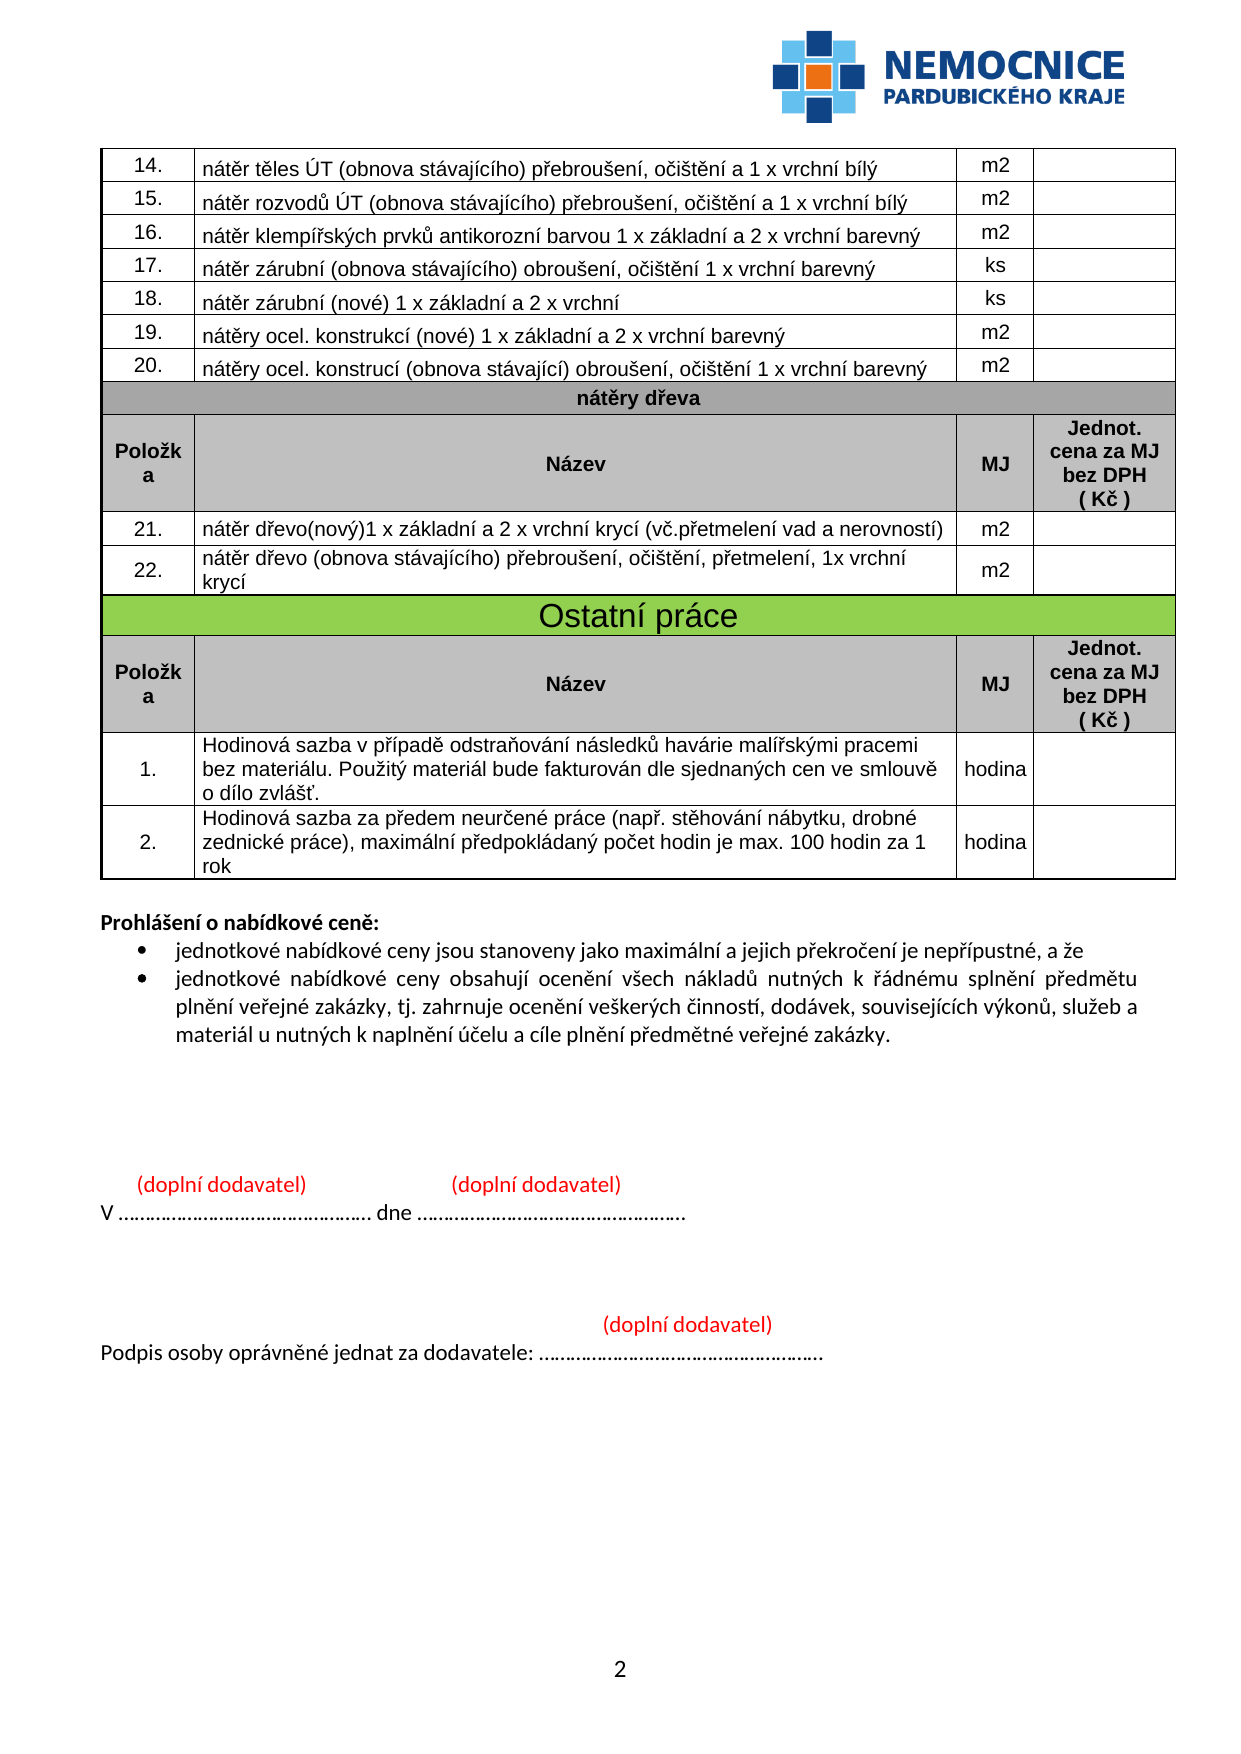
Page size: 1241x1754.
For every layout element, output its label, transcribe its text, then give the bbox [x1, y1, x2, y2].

table_cell [1034, 249, 1175, 281]
table_cell 1. [103, 733, 194, 805]
table_cell [1034, 315, 1175, 348]
picture [771, 29, 1125, 124]
table_cell ks [957, 249, 1033, 281]
table_cell m2 [957, 215, 1033, 248]
table_cell 16. [103, 215, 194, 248]
table_cell [1034, 733, 1175, 805]
table_cell [1034, 806, 1175, 878]
table_cell m2 [957, 315, 1033, 348]
table_cell nátěry ocel. konstrukcí (nové) 1 x základní a 2 x vrchní barevný [195, 315, 956, 348]
table_cell MJ [957, 636, 1033, 732]
table_cell 19. [103, 315, 194, 348]
table_cell Položka [103, 636, 194, 732]
table_cell hodina [957, 806, 1033, 878]
text (doplní dodavatel) (doplní dodavatel) [100, 1170, 1140, 1198]
table_cell nátěr těles ÚT (obnova stávajícího) přebroušení, očištění a 1 x vrchní bílý [195, 149, 956, 181]
table_cell nátěr klempířských prvků antikorozní barvou 1 x základní a 2 x vrchní barevný [195, 215, 956, 248]
table_cell nátěr zárubní (obnova stávajícího) obroušení, očištění 1 x vrchní barevný [195, 249, 956, 281]
text Podpis osoby oprávněné jednat za dodavatele: ……………………………………………… [100, 1338, 1140, 1367]
table_cell hodina [957, 733, 1033, 805]
table_cell 2. [103, 806, 194, 878]
table_cell nátěr zárubní (nové) 1 x základní a 2 x vrchní [195, 282, 956, 314]
text (doplní dodavatel) [100, 1311, 1140, 1338]
table_cell Název [195, 636, 956, 732]
table_cell nátěry dřeva [103, 382, 1175, 414]
text V ………………………………………… dne …………………………………………… [100, 1198, 1140, 1226]
table_cell [1034, 215, 1175, 248]
table_cell m2 [957, 349, 1033, 381]
table_cell Jednot. cena za MJ bez DPH ( Kč ) [1034, 636, 1175, 732]
table_cell nátěr rozvodů ÚT (obnova stávajícího) přebroušení, očištění a 1 x vrchní bílý [195, 182, 956, 214]
table_cell Položka [103, 415, 194, 511]
text Prohlášení o nabídkové ceně: [100, 908, 1140, 936]
table_cell [1034, 149, 1175, 181]
table_cell 21. [103, 512, 194, 544]
table_cell 22. [103, 546, 194, 593]
table_cell [1034, 546, 1175, 593]
table_cell m2 [957, 546, 1033, 593]
table_cell m2 [957, 512, 1033, 544]
table_cell MJ [957, 415, 1033, 511]
table_cell [1034, 512, 1175, 544]
table_cell [1034, 182, 1175, 214]
table_cell Hodinová sazba v případě odstraňování následků havárie malířskými pracemi bez materiálu. Použitý materiál bude fakturován dle sjednaných cen ve smlouvě o dílo zvlášť. [195, 733, 956, 805]
table_cell m2 [957, 149, 1033, 181]
table_cell nátěr dřevo (obnova stávajícího) přebroušení, očištění, přetmelení, 1x vrchní krycí [195, 546, 956, 593]
table_cell 20. [103, 349, 194, 381]
table_cell 18. [103, 282, 194, 314]
table_cell 15. [103, 182, 194, 214]
table_cell 14. [103, 149, 194, 181]
table_cell nátěry ocel. konstrucí (obnova stávající) obroušení, očištění 1 x vrchní barevný [195, 349, 956, 381]
table_cell 17. [103, 249, 194, 281]
table_cell Jednot. cena za MJ bez DPH ( Kč ) [1034, 415, 1175, 511]
list jednotkové nabídkové ceny obsahují ocenění všech nákladů nutných k řádnému splnění předmětu plnění veřejné zakázky, tj. zahrnuje ocenění veškerých činností, dodávek, souvisejících výkonů, služeb a materiál u nutných k naplnění účelu a cíle plnění předmětné veřejné zakázky. [138, 964, 1140, 1048]
list jednotkové nabídkové ceny jsou stanoveny jako maximální a jejich překročení je nepřípustné, a že [138, 936, 1140, 964]
table_cell Název [195, 415, 956, 511]
table_cell m2 [957, 182, 1033, 214]
table_cell ks [957, 282, 1033, 314]
table_cell [1034, 349, 1175, 381]
table_cell Hodinová sazba za předem neurčené práce (např. stěhování nábytku, drobné zednické práce), maximální předpokládaný počet hodin je max. 100 hodin za 1 rok [195, 806, 956, 878]
table_cell Ostatní práce [103, 596, 1175, 635]
table_cell [1034, 282, 1175, 314]
table_cell nátěr dřevo(nový)1 x základní a 2 x vrchní krycí (vč.přetmelení vad a nerovností) [195, 512, 956, 544]
